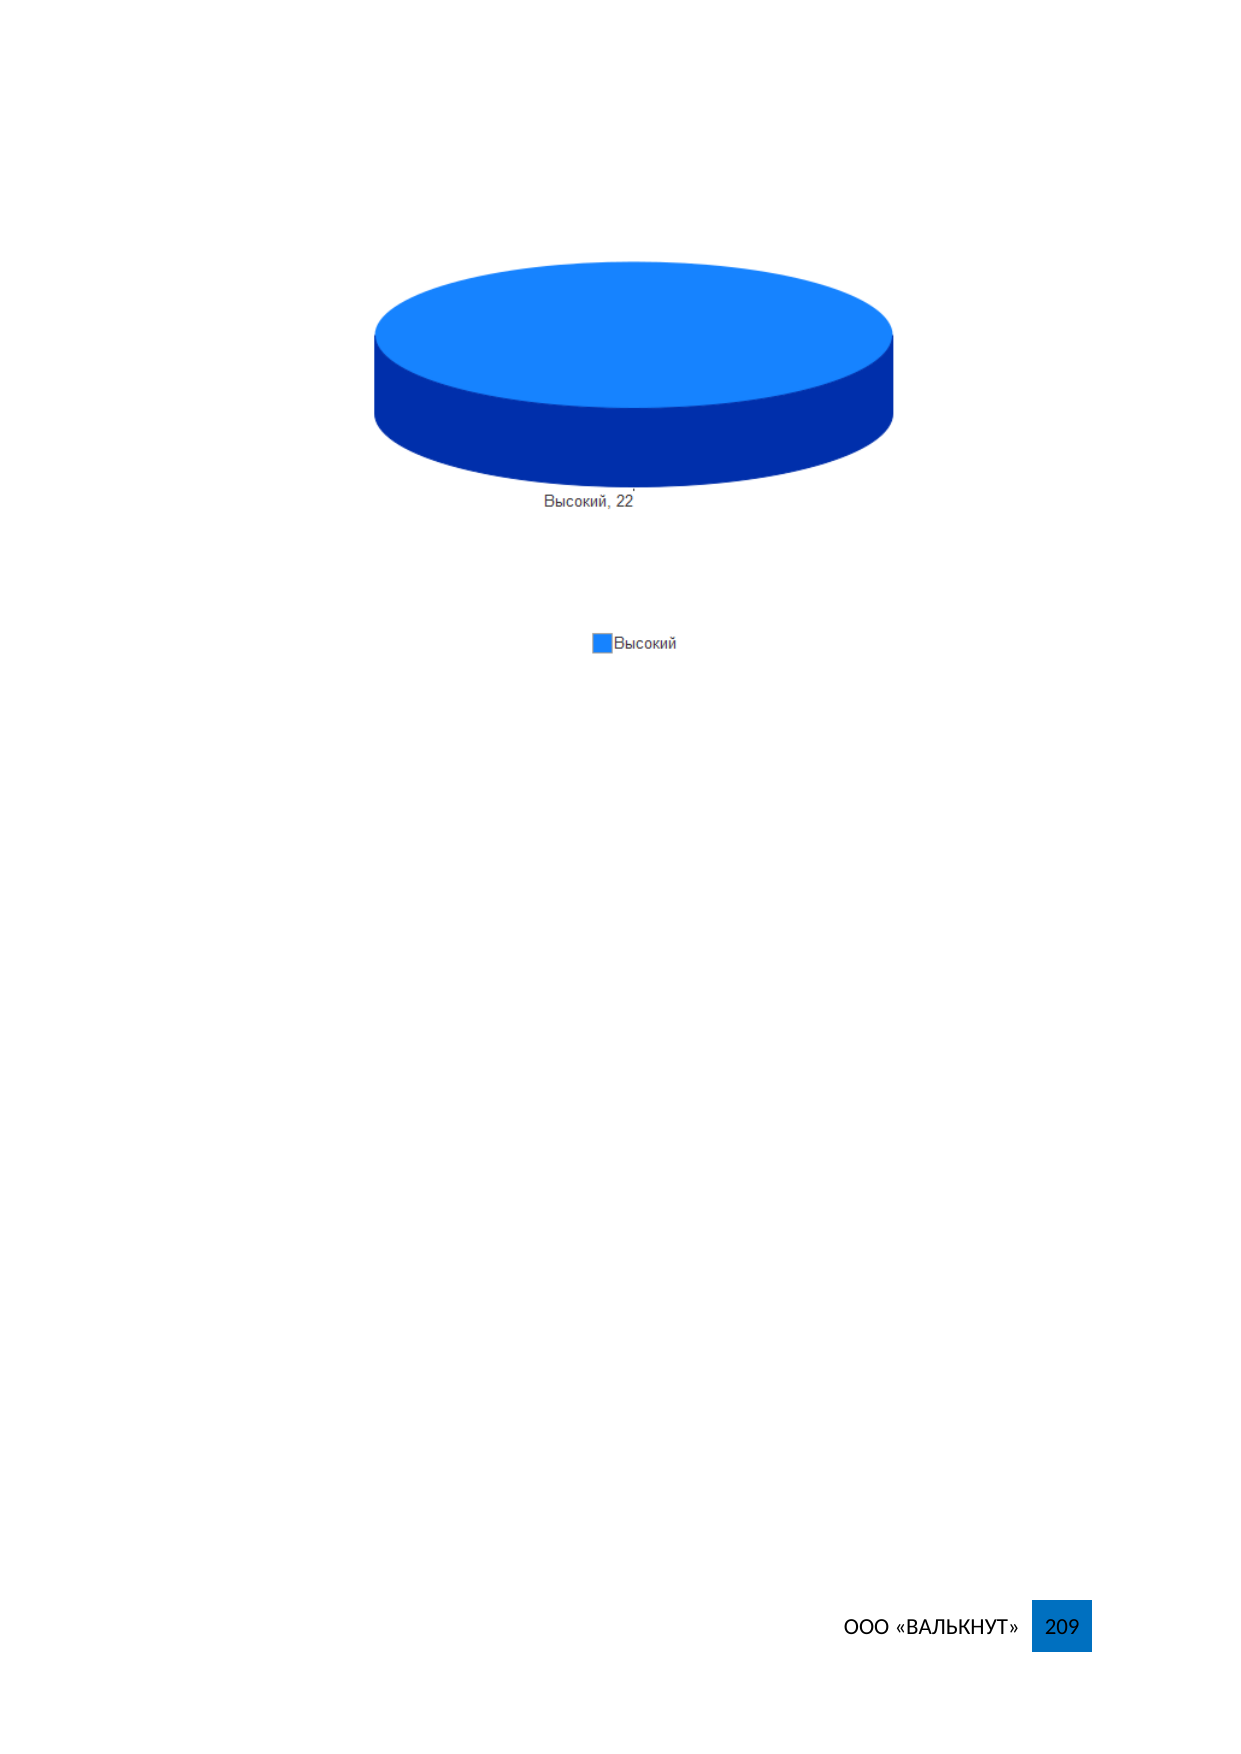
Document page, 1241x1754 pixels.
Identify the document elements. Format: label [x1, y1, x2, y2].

picture [219, 118, 1050, 656]
